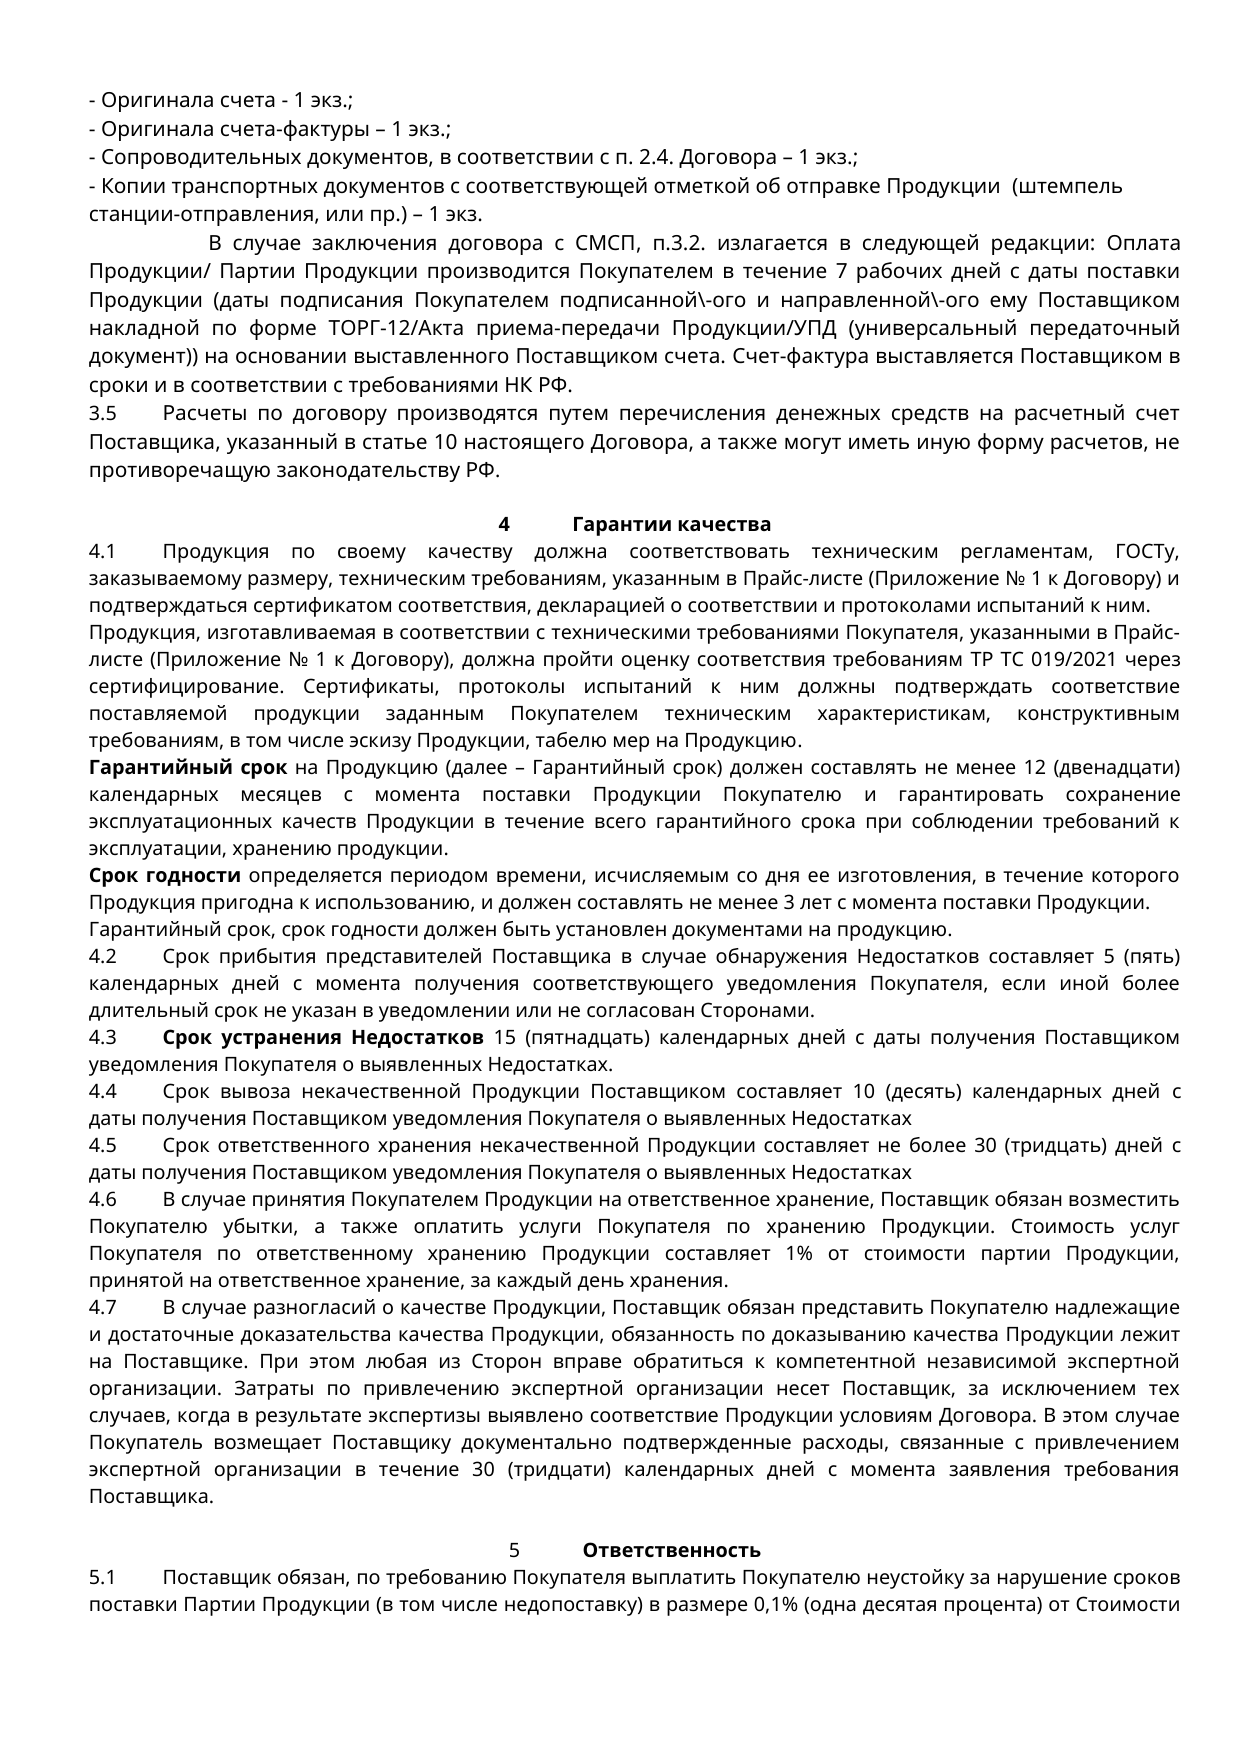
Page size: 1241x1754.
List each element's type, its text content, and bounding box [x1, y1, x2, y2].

list Срок ответственного хранения некачественной Продукции составляет не более 30 (тридцать) дней с даты получения Поставщиком уведомления Покупателя о выявленных Недостатках [89, 1131, 1181, 1185]
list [89, 86, 1181, 228]
list Срок годности определяется периодом времени, исчисляемым со дня ее изготовления, в течение которого Продукция пригодна к использованию, и должен составлять не менее 3 лет с момента поставки Продукции. [89, 861, 1181, 915]
list Срок устранения Недостатков 15 (пятнадцать) календарных дней с даты получения Поставщиком уведомления Покупателя о выявленных Недостатках. [89, 1023, 1181, 1077]
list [89, 1563, 1181, 1617]
text Продукция, изготавливаемая в соответствии с техническими требованиями Покупателя, указанными в Прайс-листе (Приложение № 1 к Договору), должна пройти оценку соответствия требованиям ТР ТС 019/2021 через сертифицирование. Сертификаты, протоколы испытаний к ним должны подтверждать соответствие поставляемой продукции заданным Покупателем техническим характеристикам, конструктивным требованиям, в том числе эскизу Продукции, табелю мер на Продукцию. [89, 619, 1181, 753]
text В случае заключения договора с СМСП, п.3.2. излагается в следующей редакции: Оплата Продукции/ Партии Продукции производится Покупателем в течение 7 рабочих дней с даты поставки Продукции (даты подписания Покупателем подписанной\-ого и направленной\-ого ему Поставщиком накладной по форме ТОРГ-12/Акта приема-передачи Продукции/УПД (универсальный передаточный документ)) на основании выставленного Поставщиком счета. Счет-фактура выставляется Поставщиком в сроки и в соответствии с требованиями НК РФ. [89, 228, 1181, 398]
list Ответственность [89, 1536, 1181, 1563]
list Срок вывоза некачественной Продукции Поставщиком составляет 10 (десять) календарных дней с даты получения Поставщиком уведомления Покупателя о выявленных Недостатках [89, 1077, 1181, 1131]
text Гарантийный срок, срок годности должен быть установлен документами на продукцию. [89, 915, 1181, 942]
list В случае принятия Покупателем Продукции на ответственное хранение, Поставщик обязан возместить Покупателю убытки, а также оплатить услуги Покупателя по хранению Продукции. Стоимость услуг Покупателя по ответственному хранению Продукции составляет 1% от стоимости партии Продукции, принятой на ответственное хранение, за каждый день хранения. [89, 1185, 1181, 1293]
list В случае разногласий о качестве Продукции, Поставщик обязан представить Покупателю надлежащие и достаточные доказательства качества Продукции, обязанность по доказыванию качества Продукции лежит на Поставщике. При этом любая из Сторон вправе обратиться к компетентной независимой экспертной организации. Затраты по привлечению экспертной организации несет Поставщик, за исключением тех случаев, когда в результате экспертизы выявлено соответствие Продукции условиям Договора. В этом случае Покупатель возмещает Поставщику документально подтвержденные расходы, связанные с привлечением экспертной организации в течение 30 (тридцати) календарных дней с момента заявления требования Поставщика. [89, 1293, 1181, 1509]
text Гарантийный срок на Продукцию (далее – Гарантийный срок) должен составлять не менее 12 (двенадцати) календарных месяцев с момента поставки Продукции Покупателю и гарантировать сохранение эксплуатационных качеств Продукции в течение всего гарантийного срока при соблюдении требований к эксплуатации, хранению продукции. [89, 753, 1181, 861]
list Продукция по своему качеству должна соответствовать техническим регламентам, ГОСТу, заказываемому размеру, техническим требованиям, указанным в Прайс-листе (Приложение № 1 к Договору) и подтверждаться сертификатом соответствия, декларацией о соответствии и протоколами испытаний к ним. [89, 538, 1181, 619]
list Расчеты по договору производятся путем перечисления денежных средств на расчетный счет Поставщика, указанный в статье 10 настоящего Договора, а также могут иметь иную форму расчетов, не противоречащую законодательству РФ. [89, 398, 1181, 484]
list Гарантии качества [89, 511, 1181, 538]
list Срок прибытия представителей Поставщика в случае обнаружения Недостатков составляет 5 (пять) календарных дней с момента получения соответствующего уведомления Покупателя, если иной более длительный срок не указан в уведомлении или не согласован Сторонами. [89, 942, 1181, 1023]
